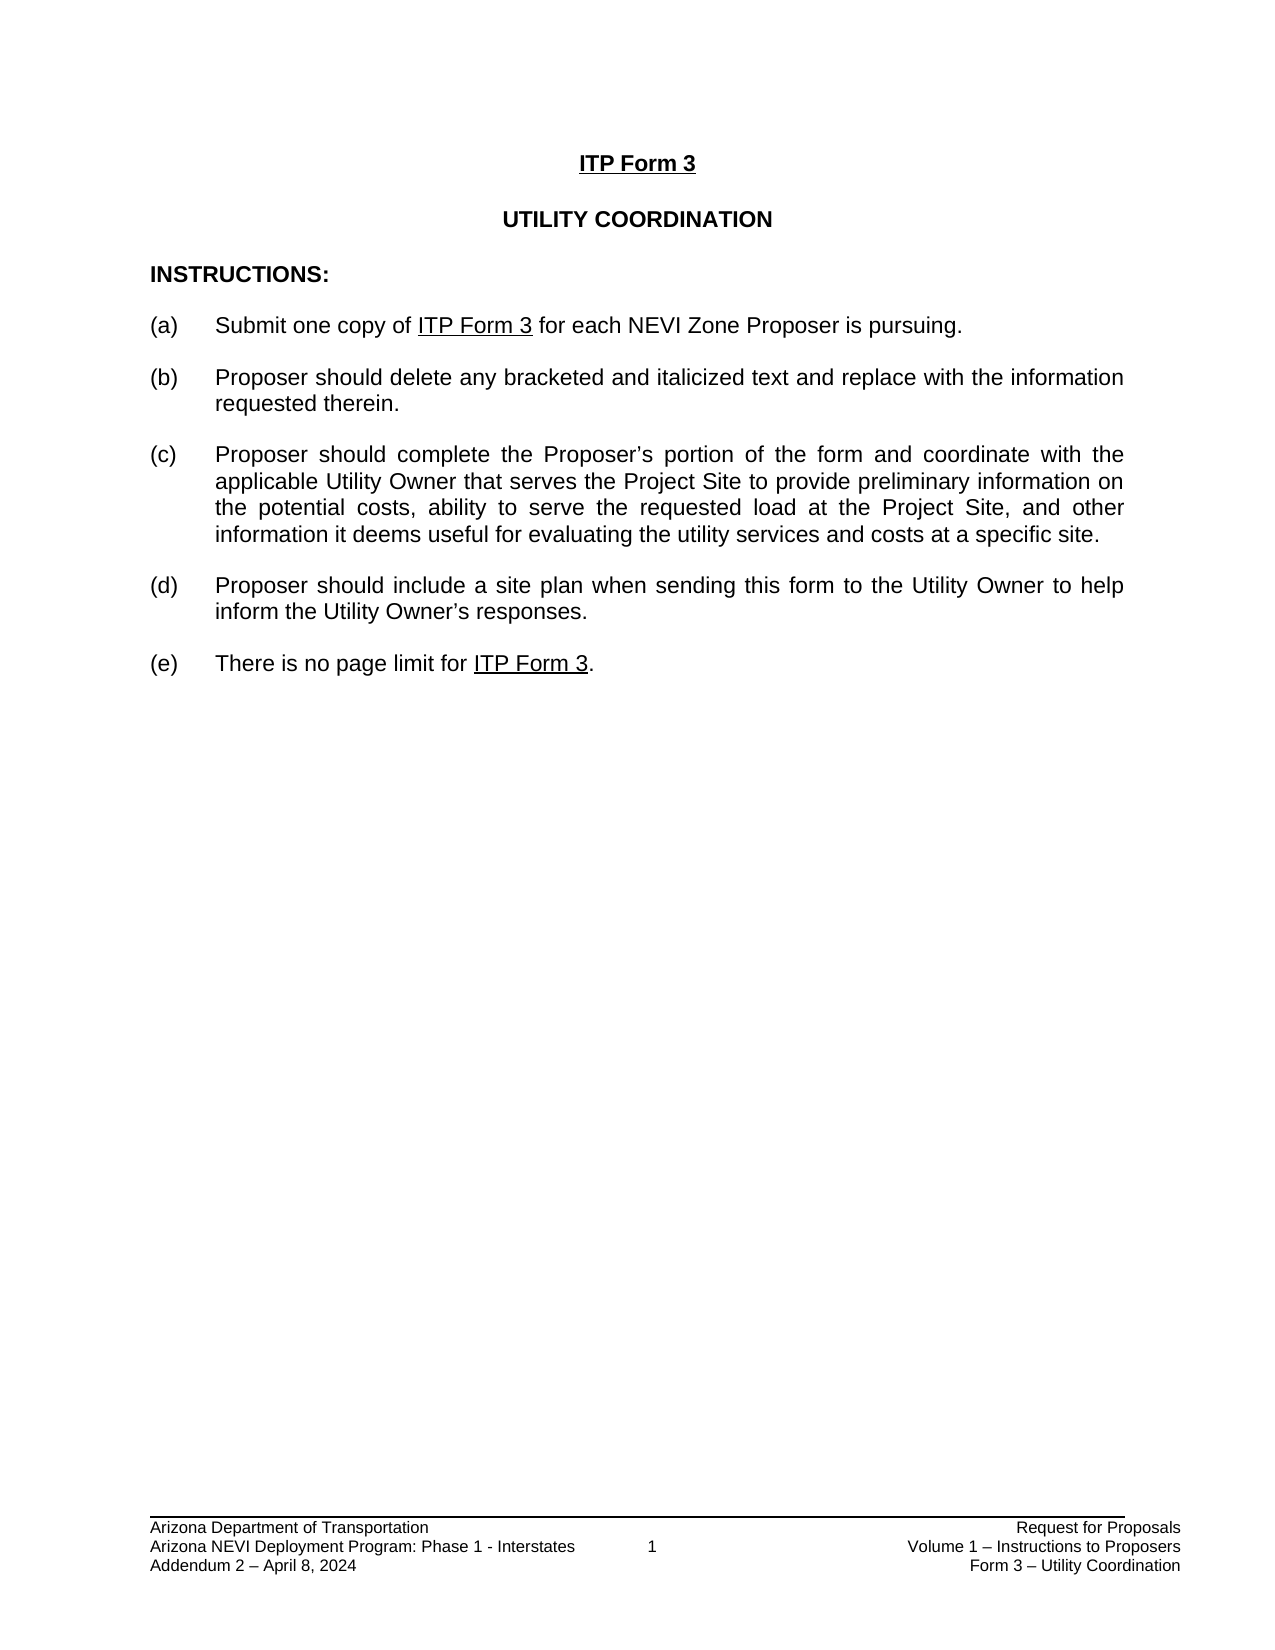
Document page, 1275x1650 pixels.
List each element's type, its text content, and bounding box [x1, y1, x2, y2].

list Submit one copy of ITP Form 3 for each NEVI Zone Proposer is pursuing. [150, 312, 1125, 339]
list INSTRUCTIONS: [150, 261, 1125, 287]
list Proposer should complete the Proposer’s portion of the form and coordinate with the applicable Utility Owner that serves the Project Site to provide preliminary information on the potential costs, ability to serve the requested load at the Project Site, and other information it deems useful for evaluating the utility services and costs at a specific site. [150, 441, 1125, 547]
list Proposer should include a site plan when sending this form to the Utility Owner to help inform the Utility Owner’s responses. [150, 572, 1125, 624]
text UTILITY COORDINATION [150, 206, 1125, 232]
list Proposer should delete any bracketed and italicized text and replace with the information requested therein. [150, 364, 1125, 416]
text ITP Form 3 [150, 150, 1125, 176]
list There is no page limit for ITP Form 3. [150, 649, 1125, 676]
